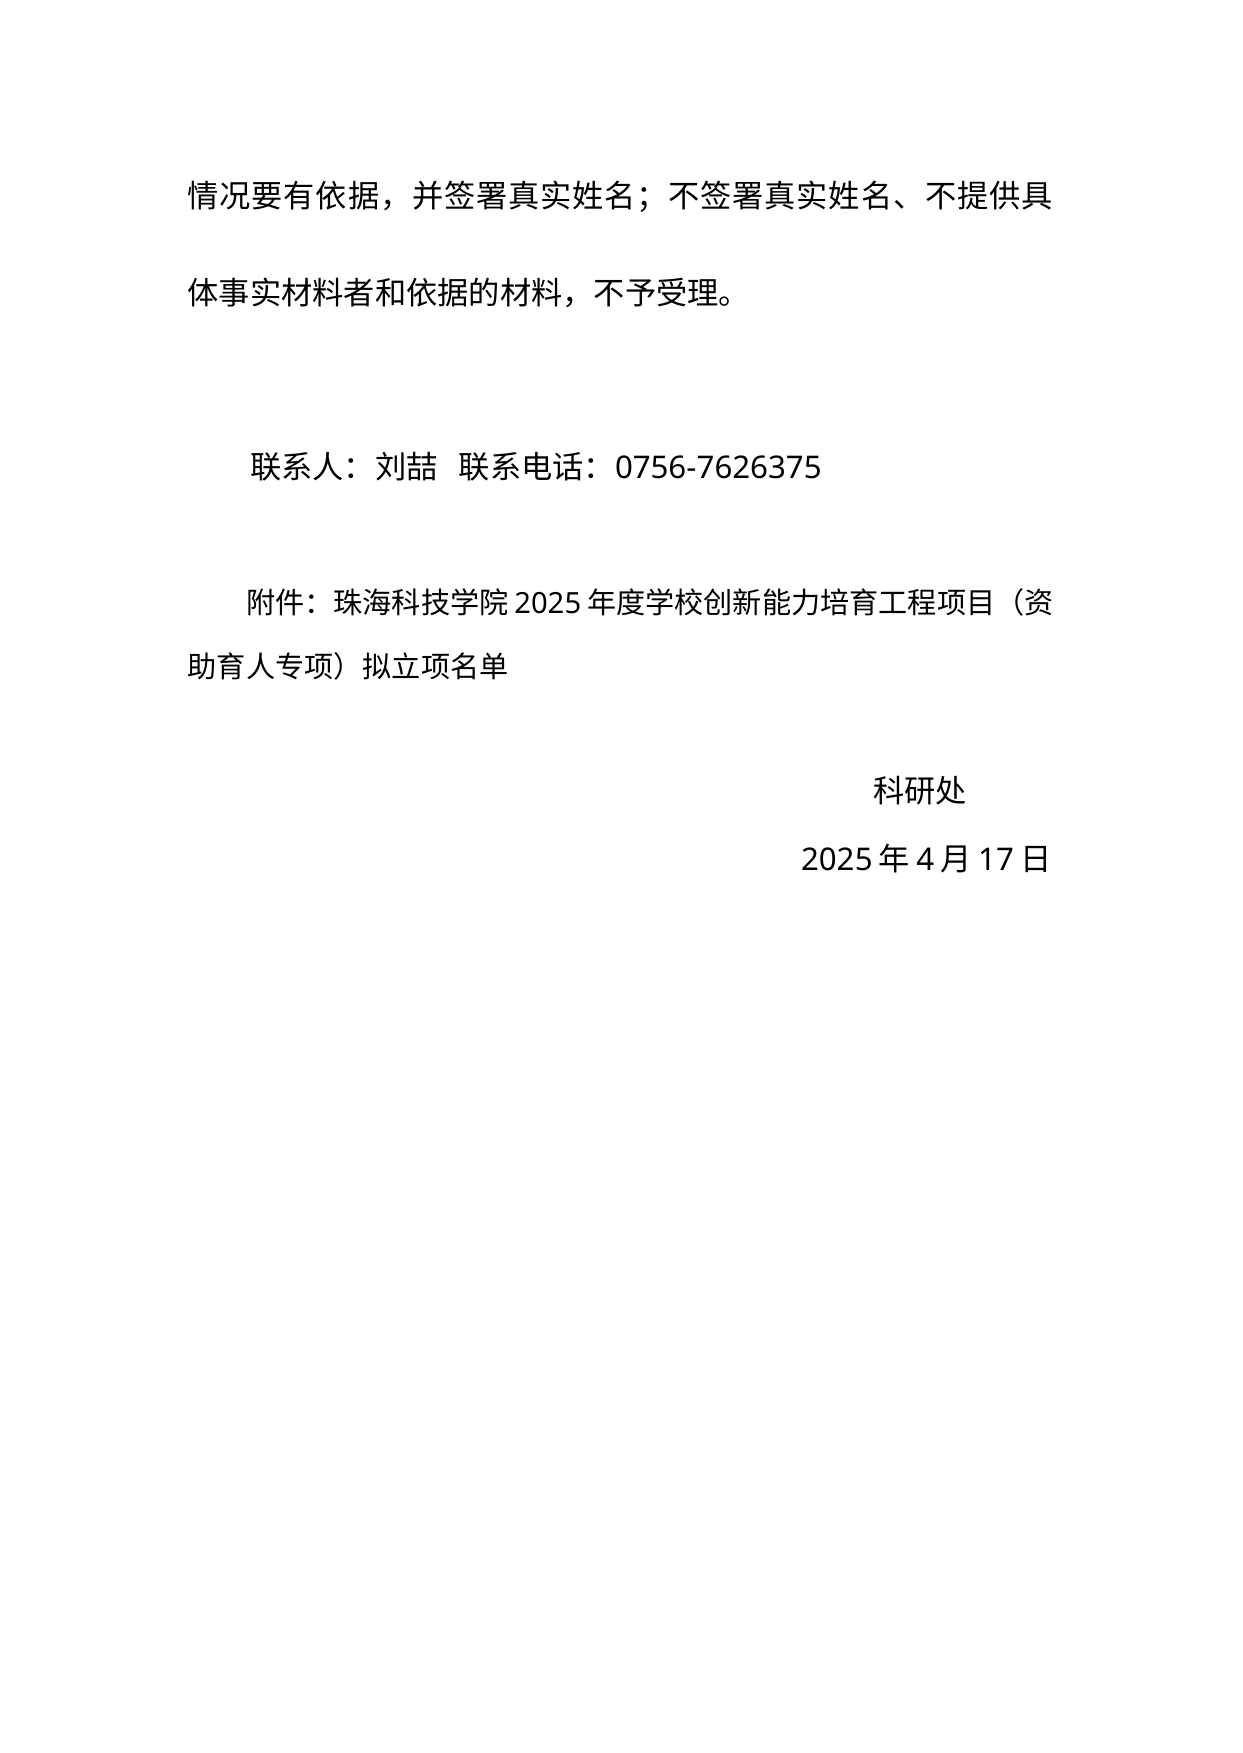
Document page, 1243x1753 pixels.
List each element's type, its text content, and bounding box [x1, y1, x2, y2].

text 联系人：刘喆 联系电话：0756-7626375 [187, 432, 1055, 497]
text 附件：珠海科技学院2025年度学校创新能力培育工程项目（资助育人专项）拟立项名单 [187, 579, 1055, 685]
text 科研处 [187, 766, 967, 811]
text 2025年4月17日 [187, 834, 1051, 879]
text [187, 161, 1055, 323]
